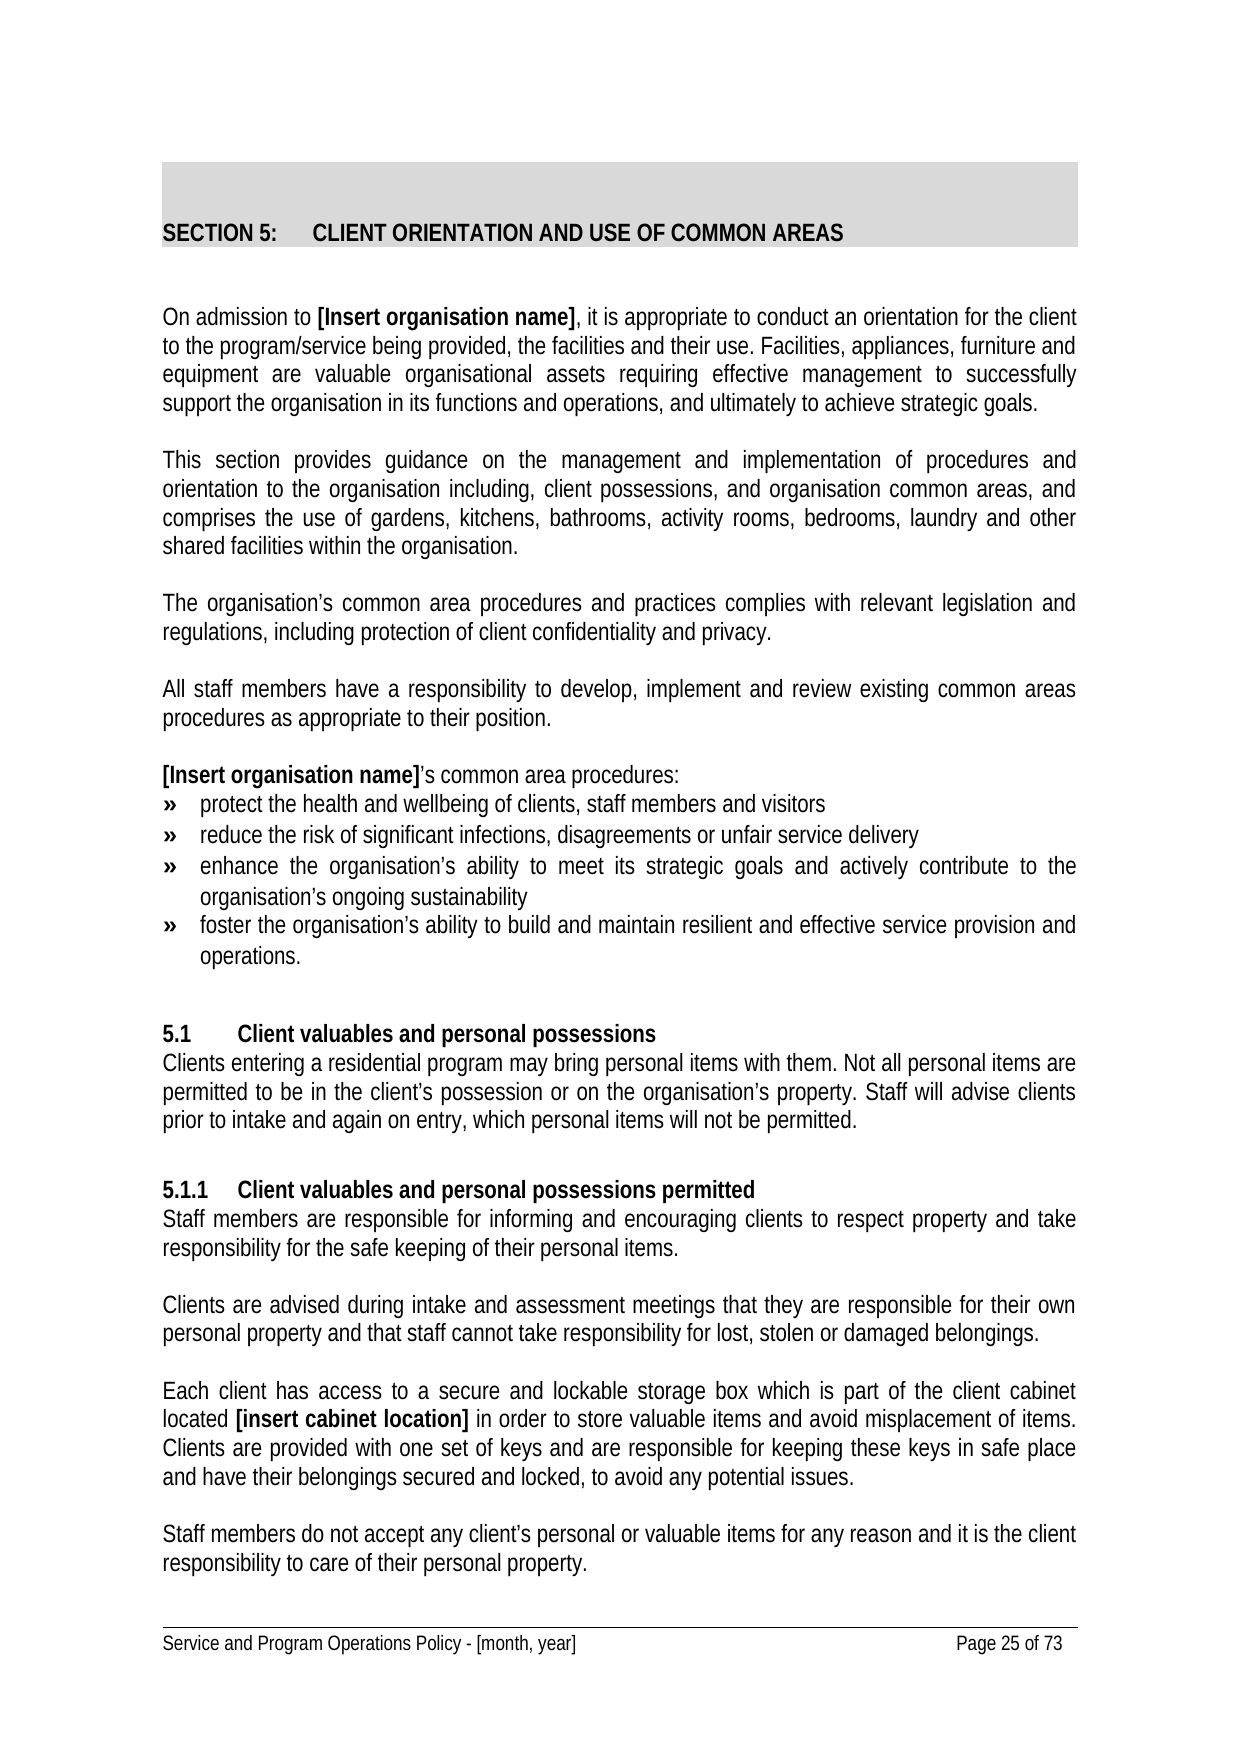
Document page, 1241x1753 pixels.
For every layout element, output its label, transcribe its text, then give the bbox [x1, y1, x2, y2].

text Staff members do not accept any client’s personal or valuable items for any reason and it is the client responsibility to care of their personal property. [162, 1519, 1078, 1576]
subtitle SECTION 5: CLIENT ORIENTATION AND USE OF COMMON AREAS [162, 218, 1078, 247]
text [Insert organisation name]’s common area procedures: [162, 760, 1078, 789]
text This section provides guidance on the management and implementation of procedures and orientation to the organisation including, client possessions, and organisation common areas, and comprises the use of gardens, kitchens, bathrooms, activity rooms, bedrooms, laundry and other shared facilities within the organisation. [162, 445, 1078, 560]
list foster the organisation’s ability to build and maintain resilient and effective service provision and operations. [162, 910, 1078, 970]
text Clients are advised during intake and assessment meetings that they are responsible for their own personal property and that staff cannot take responsibility for lost, stolen or damaged belongings. [162, 1290, 1078, 1347]
text Clients entering a residential program may bring personal items with them. Not all personal items are permitted to be in the client’s possession or on the organisation’s property. Staff will advise clients prior to intake and again on entry, which personal items will not be permitted. [162, 1048, 1078, 1134]
list protect the health and wellbeing of clients, staff members and visitors [162, 789, 1078, 820]
text On admission to [Insert organisation name], it is appropriate to conduct an orientation for the client to the program/service being provided, the facilities and their use. Facilities, appliances, furniture and equipment are valuable organisational assets requiring effective management to successfully support the organisation in its functions and operations, and ultimately to achieve strategic goals. [162, 302, 1078, 417]
text Staff members are responsible for informing and encouraging clients to respect property and take responsibility for the safe keeping of their personal items. [162, 1204, 1078, 1261]
text All staff members have a responsibility to develop, implement and review existing common areas procedures as appropriate to their position. [162, 674, 1078, 732]
list reduce the risk of significant infections, disagreements or unfair service delivery [162, 820, 1078, 851]
subtitle 5.1 Client valuables and personal possessions [162, 1019, 1078, 1048]
subtitle 5.1.1 Client valuables and personal possessions permitted [162, 1175, 1078, 1204]
list enhance the organisation’s ability to meet its strategic goals and actively contribute to the organisation’s ongoing sustainability [162, 851, 1078, 910]
text Each client has access to a secure and lockable storage box which is part of the client cabinet located [insert cabinet location] in order to store valuable items and avoid misplacement of items. Clients are provided with one set of keys and are responsible for keeping these keys in safe place and have their belongings secured and locked, to avoid any potential issues. [162, 1376, 1078, 1490]
text The organisation’s common area procedures and practices complies with relevant legislation and regulations, including protection of client confidentiality and privacy. [162, 588, 1078, 646]
